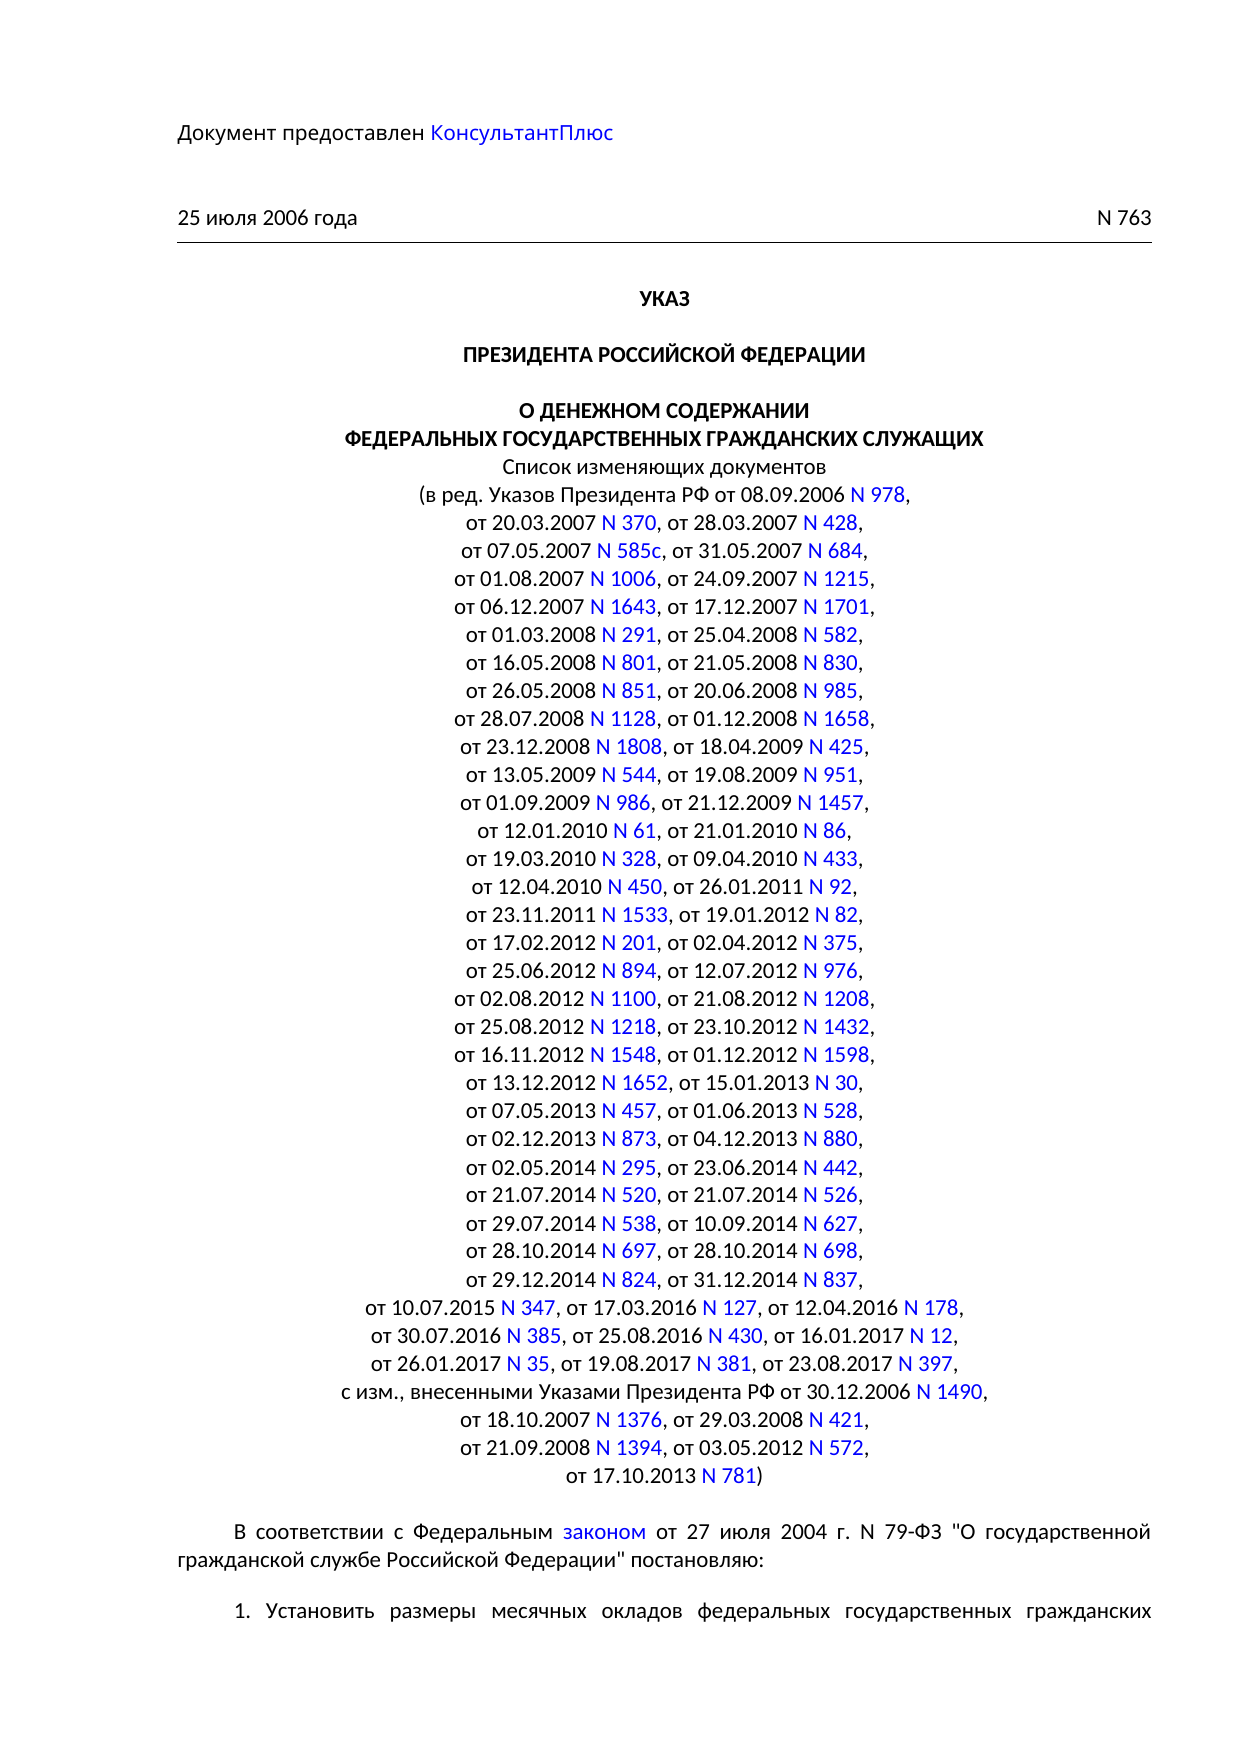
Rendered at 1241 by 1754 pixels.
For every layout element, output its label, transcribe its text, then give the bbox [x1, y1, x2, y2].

text от 18.10.2007 N 1376, от 29.03.2008 N 421, [177, 1405, 1152, 1433]
table_header N 763 [664, 203, 1152, 231]
text от 02.05.2014 N 295, от 23.06.2014 N 442, [177, 1153, 1152, 1181]
text от 26.05.2008 N 851, от 20.06.2008 N 985, [177, 676, 1152, 704]
text от 26.01.2017 N 35, от 19.08.2017 N 381, от 23.08.2017 N 397, [177, 1349, 1152, 1377]
text (в ред. Указов Президента РФ от 08.09.2006 N 978, [177, 480, 1152, 508]
text от 21.07.2014 N 520, от 21.07.2014 N 526, [177, 1181, 1152, 1209]
text Список изменяющих документов [177, 452, 1152, 480]
text от 25.08.2012 N 1218, от 23.10.2012 N 1432, [177, 1012, 1152, 1041]
title ФЕДЕРАЛЬНЫХ ГОСУДАРСТВЕННЫХ ГРАЖДАНСКИХ СЛУЖАЩИХ [177, 424, 1152, 452]
text от 29.12.2014 N 824, от 31.12.2014 N 837, [177, 1265, 1152, 1293]
text от 01.03.2008 N 291, от 25.04.2008 N 582, [177, 620, 1152, 648]
text от 12.04.2010 N 450, от 26.01.2011 N 92, [177, 872, 1152, 900]
title УКАЗ [177, 284, 1152, 312]
text от 17.10.2013 N 781) [177, 1461, 1152, 1489]
text от 23.12.2008 N 1808, от 18.04.2009 N 425, [177, 732, 1152, 760]
text от 06.12.2007 N 1643, от 17.12.2007 N 1701, [177, 592, 1152, 620]
text от 07.05.2007 N 585с, от 31.05.2007 N 684, [177, 536, 1152, 564]
text от 07.05.2013 N 457, от 01.06.2013 N 528, [177, 1097, 1152, 1124]
title ПРЕЗИДЕНТА РОССИЙСКОЙ ФЕДЕРАЦИИ [177, 340, 1152, 368]
text от 10.07.2015 N 347, от 17.03.2016 N 127, от 12.04.2016 N 178, [177, 1293, 1152, 1321]
text от 16.11.2012 N 1548, от 01.12.2012 N 1598, [177, 1041, 1152, 1068]
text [177, 1596, 1152, 1624]
text от 25.06.2012 N 894, от 12.07.2012 N 976, [177, 956, 1152, 984]
text от 01.09.2009 N 986, от 21.12.2009 N 1457, [177, 788, 1152, 816]
text от 02.08.2012 N 1100, от 21.08.2012 N 1208, [177, 984, 1152, 1012]
text от 13.05.2009 N 544, от 19.08.2009 N 951, [177, 760, 1152, 788]
text от 30.07.2016 N 385, от 25.08.2016 N 430, от 16.01.2017 N 12, [177, 1321, 1152, 1349]
text от 17.02.2012 N 201, от 02.04.2012 N 375, [177, 928, 1152, 956]
text с изм., внесенными Указами Президента РФ от 30.12.2006 N 1490, [177, 1377, 1152, 1405]
text от 13.12.2012 N 1652, от 15.01.2013 N 30, [177, 1068, 1152, 1097]
text от 28.10.2014 N 697, от 28.10.2014 N 698, [177, 1237, 1152, 1265]
table_header 25 июля 2006 года [177, 203, 664, 231]
text от 01.08.2007 N 1006, от 24.09.2007 N 1215, [177, 564, 1152, 592]
title О ДЕНЕЖНОМ СОДЕРЖАНИИ [177, 396, 1152, 424]
title Документ предоставлен КонсультантПлюс [177, 118, 1152, 175]
text от 21.09.2008 N 1394, от 03.05.2012 N 572, [177, 1433, 1152, 1461]
text от 16.05.2008 N 801, от 21.05.2008 N 830, [177, 648, 1152, 676]
text от 02.12.2013 N 873, от 04.12.2013 N 880, [177, 1124, 1152, 1153]
text от 23.11.2011 N 1533, от 19.01.2012 N 82, [177, 900, 1152, 928]
text от 28.07.2008 N 1128, от 01.12.2008 N 1658, [177, 704, 1152, 732]
text В соответствии с Федеральным законом от 27 июля 2004 г. N 79-ФЗ "О государственной гражданской службе Российской Федерации" постановляю: [177, 1517, 1152, 1573]
text от 19.03.2010 N 328, от 09.04.2010 N 433, [177, 844, 1152, 872]
text от 20.03.2007 N 370, от 28.03.2007 N 428, [177, 508, 1152, 536]
text от 29.07.2014 N 538, от 10.09.2014 N 627, [177, 1209, 1152, 1237]
text от 12.01.2010 N 61, от 21.01.2010 N 86, [177, 816, 1152, 844]
